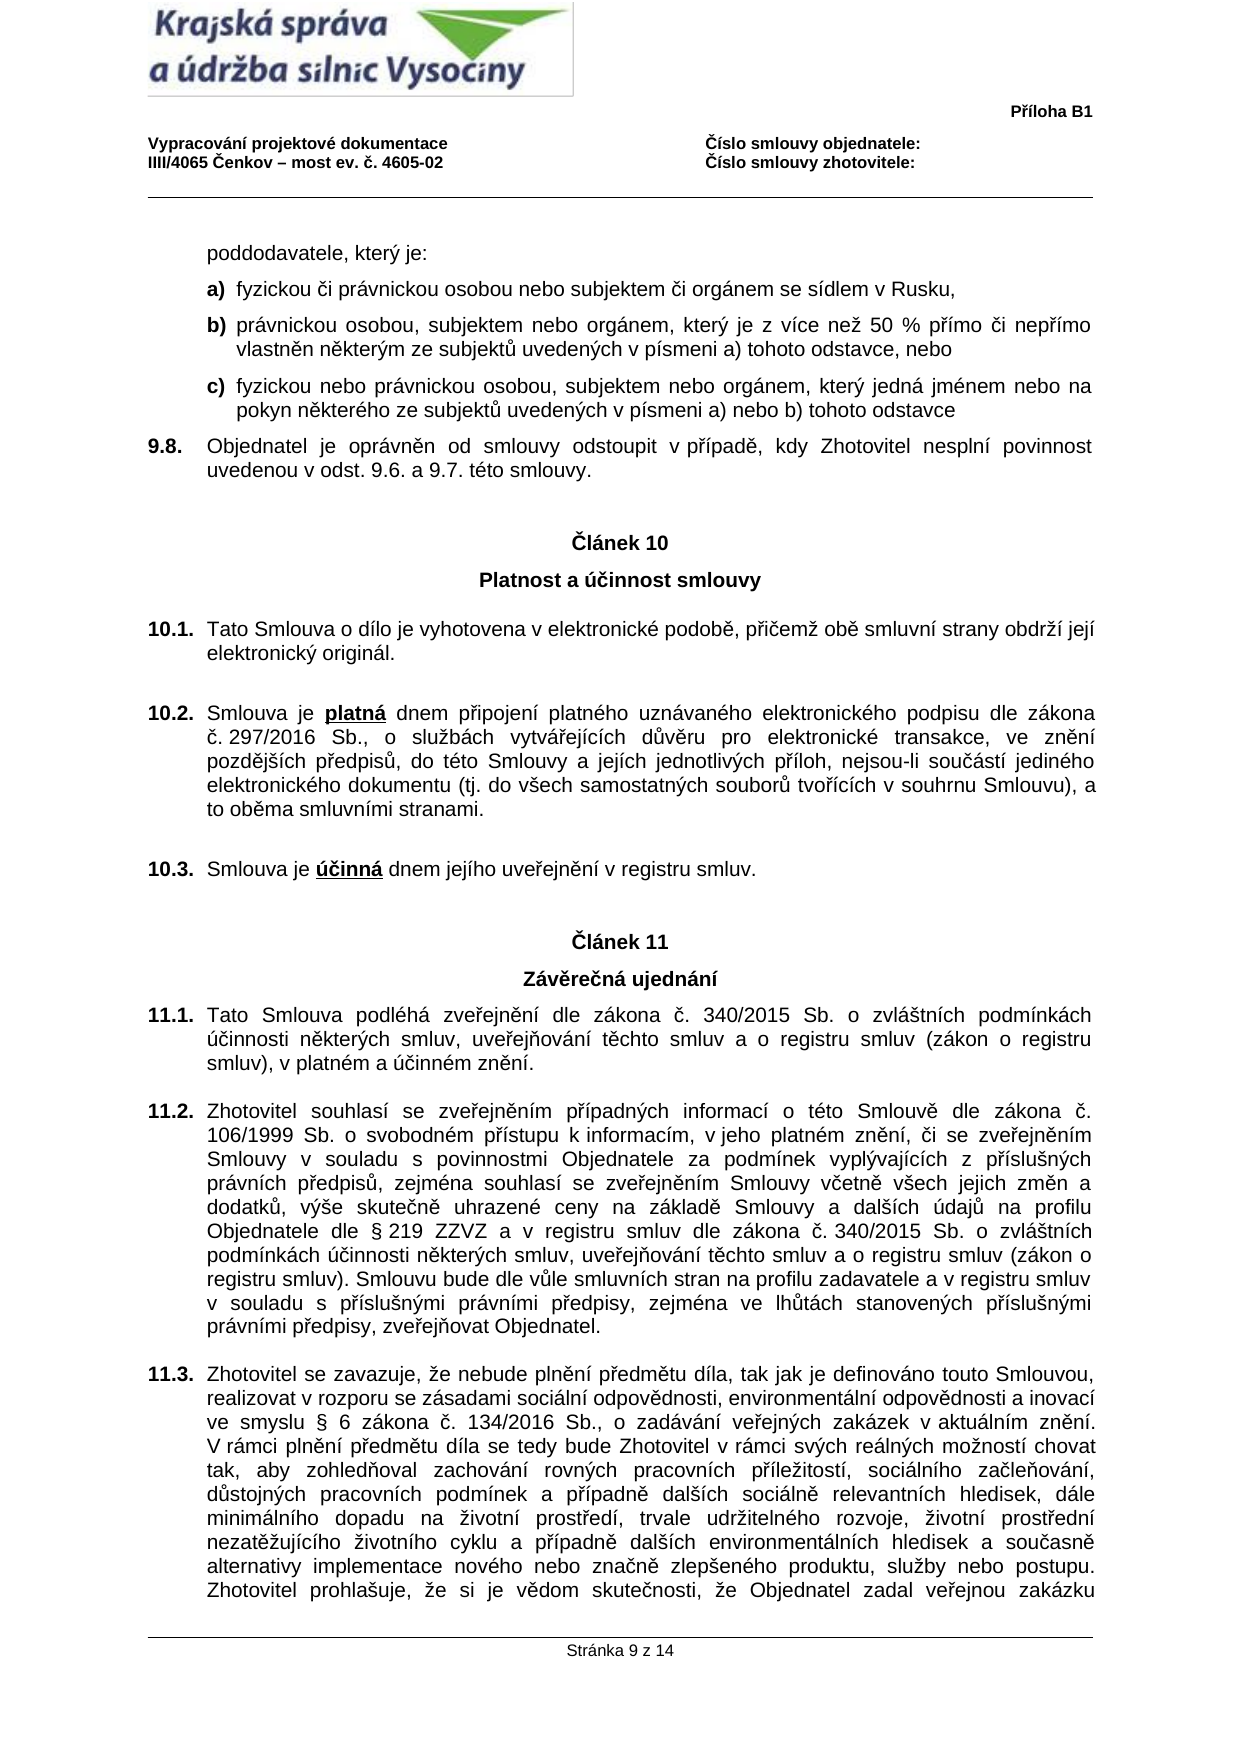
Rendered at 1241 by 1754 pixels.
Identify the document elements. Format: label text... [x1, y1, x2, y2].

text Článek 11 [148, 930, 1093, 954]
list Tato Smlouva o dílo je vyhotovena v elektronické podobě, přičemž obě smluvní strany obdrží její elektronický originál. [148, 616, 1096, 664]
list Smlouva je platná dnem připojení platného uznávaného elektronického podpisu dle zákona č. 297/2016 Sb., o službách vytvářejících důvěru pro elektronické transakce, ve znění pozdějších předpisů, do této Smlouvy a jejích jednotlivých příloh, nejsou-li součástí jediného elektronického dokumentu (tj. do všech samostatných souborů tvořících v souhrnu Smlouvu), a to oběma smluvními stranami. [148, 701, 1096, 821]
subtitle Platnost a účinnost smlouvy [148, 567, 1093, 591]
list Tato Smlouva podléhá zveřejnění dle zákona č. 340/2015 Sb. o zvláštních podmínkách účinnosti některých smluv, uveřejňování těchto smluv a o registru smluv (zákon o registru smluv), v platném a účinném znění. [148, 1003, 1093, 1075]
list Zhotovitel souhlasí se zveřejněním případných informací o této Smlouvě dle zákona č. 106/1999 Sb. o svobodném přístupu k informacím, v jeho platném znění, či se zveřejněním Smlouvy v souladu s povinnostmi Objednatele za podmínek vyplývajících z příslušných právních předpisů, zejména souhlasí se zveřejněním Smlouvy včetně všech jejich změn a dodatků, výše skutečně uhrazené ceny na základě Smlouvy a dalších údajů na profilu Objednatele dle § 219 ZZVZ a v registru smluv dle zákona č. 340/2015 Sb. o zvláštních podmínkách účinnosti některých smluv, uveřejňování těchto smluv a o registru smluv (zákon o registru smluv). Smlouvu bude dle vůle smluvních stran na profilu zadavatele a v registru smluv v souladu s příslušnými právními předpisy, zejména ve lhůtách stanovených příslušnými právními předpisy, zveřejňovat Objednatel. [148, 1099, 1093, 1338]
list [148, 1362, 1096, 1602]
list Smlouva je účinná dnem jejího uveřejnění v registru smluv. [148, 857, 1096, 881]
list fyzickou či právnickou osobou nebo subjektem či orgánem se sídlem v Rusku, [207, 277, 1093, 301]
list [148, 240, 1093, 264]
list právnickou osobou, subjektem nebo orgánem, který je z více než 50 % přímo či nepřímo vlastněn některým ze subjektů uvedených v písmeni a) tohoto odstavce, nebo [207, 313, 1093, 361]
text Závěrečná ujednání [148, 966, 1093, 990]
text Článek 10 [148, 531, 1093, 555]
list Objednatel je oprávněn od smlouvy odstoupit v případě, kdy Zhotovitel nesplní povinnost uvedenou v odst. 9.6. a 9.7. této smlouvy. [148, 434, 1093, 482]
list fyzickou nebo právnickou osobou, subjektem nebo orgánem, který jedná jménem nebo na pokyn některého ze subjektů uvedených v písmeni a) nebo b) tohoto odstavce [207, 374, 1093, 422]
picture [147, 2, 574, 98]
